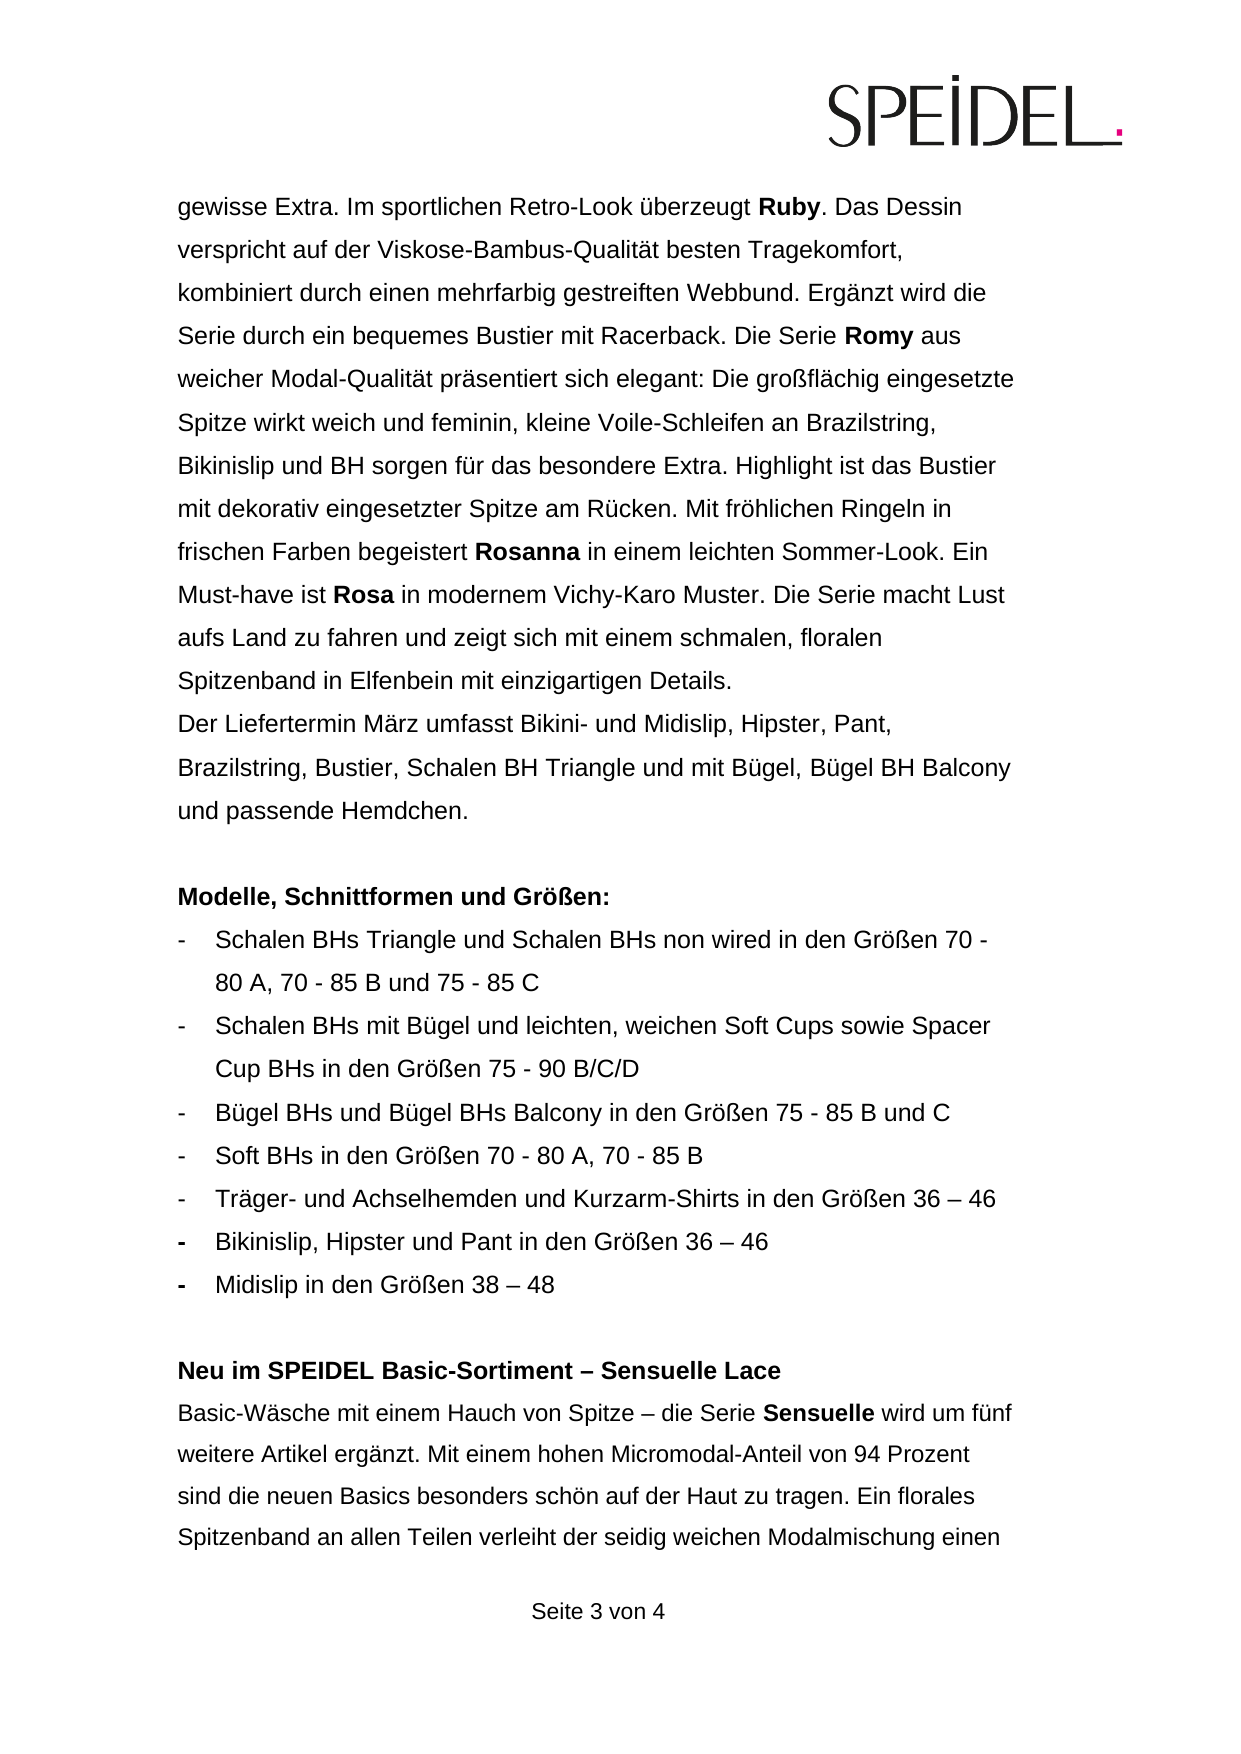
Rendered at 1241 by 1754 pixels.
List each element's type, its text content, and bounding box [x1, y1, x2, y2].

list Bikinislip, Hipster und Pant in den Größen 36 – 46 [177, 1227, 1019, 1256]
list Träger- und Achselhemden und Kurzarm-Shirts in den Größen 36 – 46 [177, 1184, 1019, 1213]
list Schalen BHs Triangle und Schalen BHs non wired in den Größen 70 - 80 A, 70 - 85 B und 75 - 85 C [177, 925, 1019, 997]
picture [828, 75, 1123, 147]
list Midislip in den Größen 38 – 48 [177, 1270, 1019, 1299]
list Schalen BHs mit Bügel und leichten, weichen Soft Cups sowie Spacer Cup BHs in den Größen 75 - 90 B/C/D [177, 1011, 1019, 1083]
list Soft BHs in den Größen 70 - 80 A, 70 - 85 B [177, 1141, 1019, 1169]
text Der Liefertermin März umfasst Bikini- und Midislip, Hipster, Pant, Brazilstring, Bustier, Schalen BH Triangle und mit Bügel, Bügel BH Balcony und passende Hemdchen. [177, 709, 1019, 824]
text Modelle, Schnittformen und Größen: [177, 882, 1019, 911]
list Bügel BHs und Bügel BHs Balcony in den Größen 75 - 85 B und C [177, 1098, 1019, 1126]
